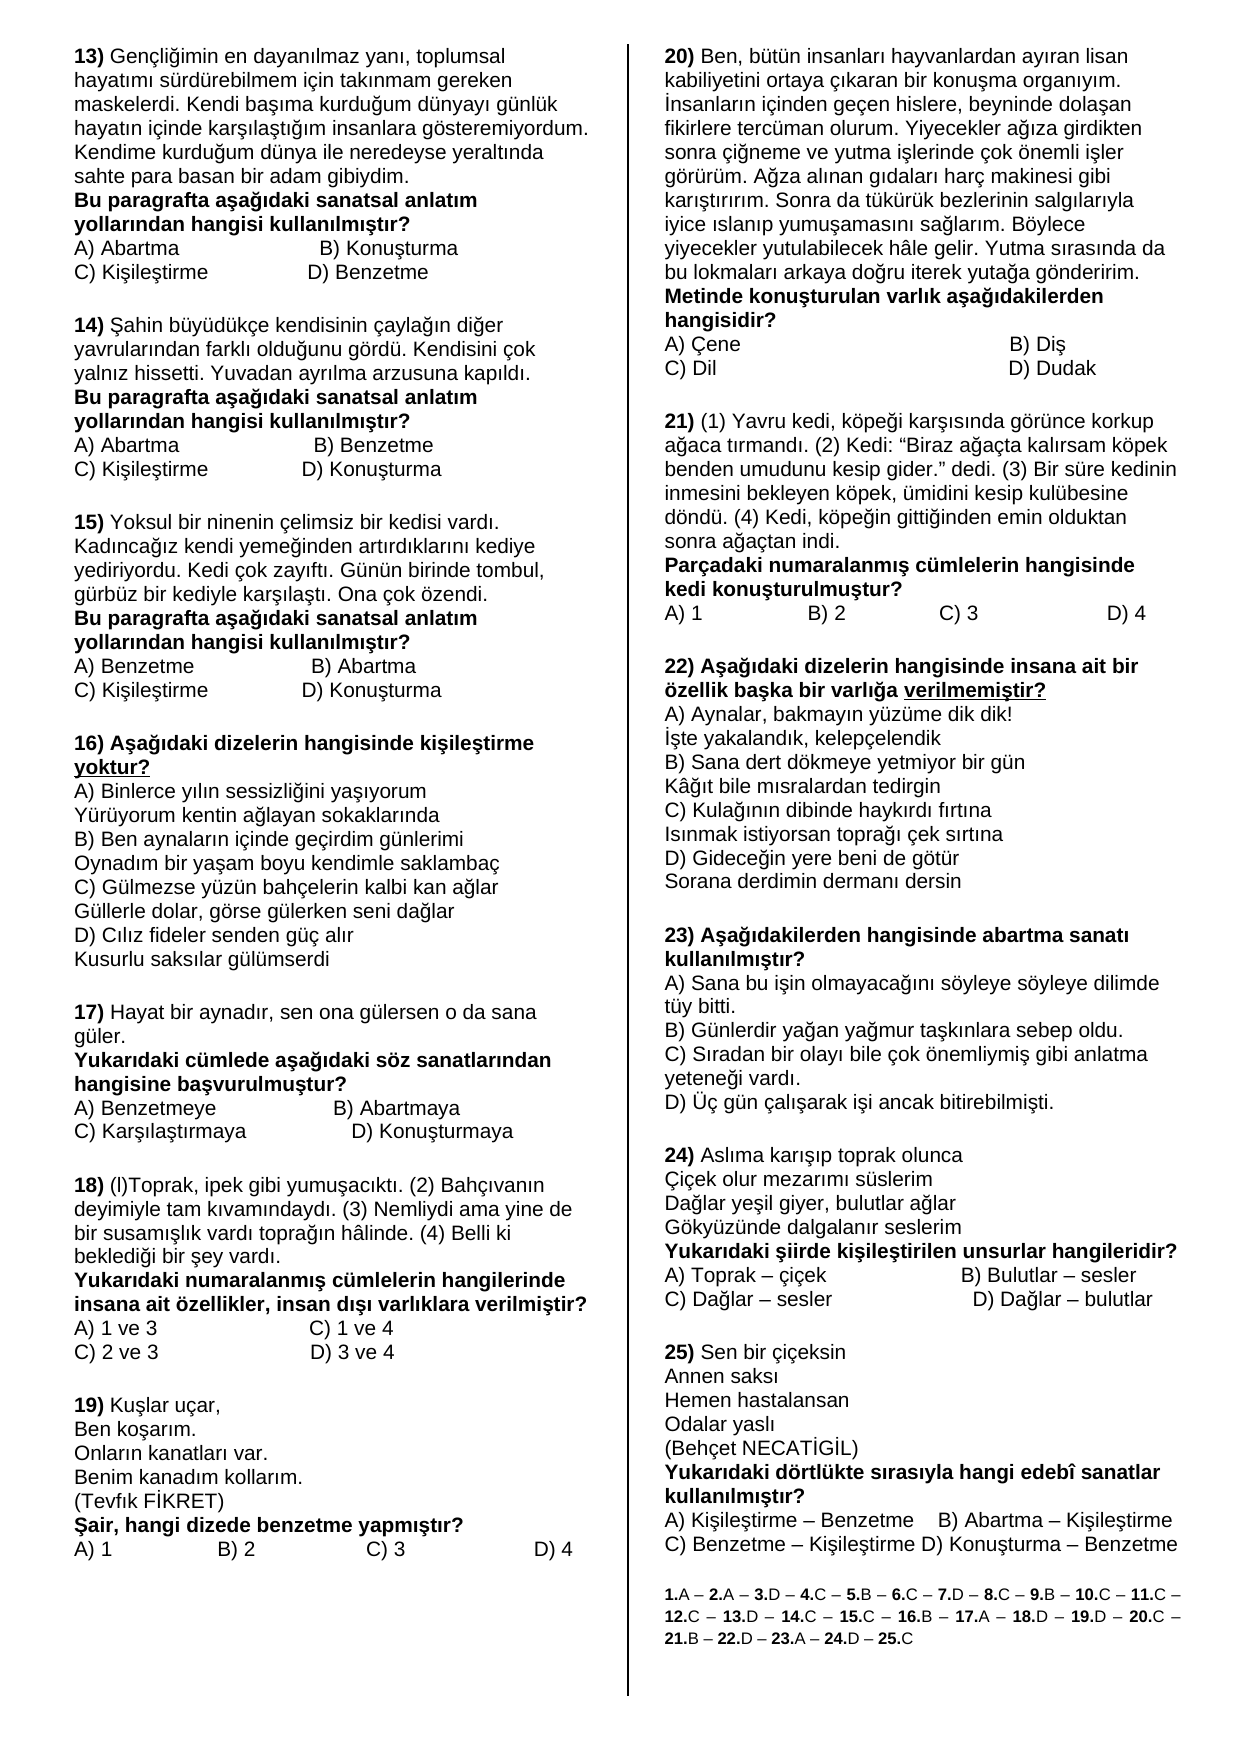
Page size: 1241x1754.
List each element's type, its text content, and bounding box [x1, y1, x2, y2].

text 19) Kuşlar uçar, Ben koşarım. Onların kanatları var. Benim kanadım kollarım. (Tevfık FİKRET) Şair, hangi dizede benzetme yapmıştır? A) 1 B) 2 C) 3 D) 4 [74, 1393, 591, 1561]
text 17) Hayat bir aynadır, sen ona gülersen o da sana güler. Yukarıdaki cümlede aşağıdaki söz sanatlarından hangisine başvurulmuştur? A) Benzetmeye B) Abartmaya C) Karşılaştırmaya D) Konuşturmaya [74, 999, 591, 1143]
text 22) Aşağıdaki dizelerin hangisinde insana ait bir özellik başka bir varlığa verilmemiştir? A) Aynalar, bakmayın yüzüme dik dik! İşte yakalandık, kelepçelendik B) Sana dert dökmeye yetmiyor bir gün Kâğıt bile mısralardan tedirgin C) Kulağının dibinde haykırdı fırtına Isınmak istiyorsan toprağı çek sırtına D) Gideceğin yere beni de götür Sorana derdimin dermanı dersin [664, 654, 1181, 893]
text 13) Gençliğimin en dayanılmaz yanı, toplumsal hayatımı sürdürebilmem için takınmam gereken maskelerdi. Kendi başıma kurduğum dünyayı günlük hayatın içinde karşılaştığım insanlara gösteremiyordum. Kendime kurduğum dünya ile neredeyse yeraltında sahte para basan bir adam gibiydim. Bu paragrafta aşağıdaki sanatsal anlatım yollarından hangisi kullanılmıştır? A) Abartma B) Konuşturma C) Kişileştirme D) Benzetme [74, 44, 591, 284]
text 1.A – 2.A – 3.D – 4.C – 5.B – 6.C – 7.D – 8.C – 9.B – 10.C – 11.C – 12.C – 13.D – 14.C – 15.C – 16.B – 17.A – 18.D – 19.D – 20.C – 21.B – 22.D – 23.A – 24.D – 25.C [664, 1585, 1181, 1648]
text 20) Ben, bütün insanları hayvanlardan ayıran lisan kabiliyetini ortaya çıkaran bir konuşma organıyım. İnsanların içinden geçen hislere, beyninde dolaşan fikirlere tercüman olurum. Yiyecekler ağıza girdikten sonra çiğneme ve yutma işlerinde çok önemli işler görürüm. Ağza alınan gıdaları harç makinesi gibi karıştırırım. Sonra da tükürük bezlerinin salgılarıyla iyice ıslanıp yumuşamasını sağlarım. Böylece yiyecekler yutulabilecek hâle gelir. Yutma sırasında da bu lokmaları arkaya doğru iterek yutağa gönderirim. Metinde konuşturulan varlık aşağıdakilerden hangisidir? A) Çene B) Diş C) Dil D) Dudak [664, 44, 1181, 380]
text 15) Yoksul bir ninenin çelimsiz bir kedisi vardı. Kadıncağız kendi yemeğinden artırdıklarını kediye yediriyordu. Kedi çok zayıftı. Günün birinde tombul, gürbüz bir kediyle karşılaştı. Ona çok özendi. Bu paragrafta aşağıdaki sanatsal anlatım yollarından hangisi kullanılmıştır? A) Benzetme B) Abartma C) Kişileştirme D) Konuşturma [74, 510, 591, 702]
text 24) Aslıma karışıp toprak olunca Çiçek olur mezarımı süslerim Dağlar yeşil giyer, bulutlar ağlar Gökyüzünde dalgalanır seslerim Yukarıdaki şiirde kişileştirilen unsurlar hangileridir? A) Toprak – çiçek B) Bulutlar – sesler C) Dağlar – sesler D) Dağlar – bulutlar [664, 1143, 1181, 1311]
text 21) (1) Yavru kedi, köpeği karşısında görünce korkup ağaca tırmandı. (2) Kedi: “Biraz ağaçta kalırsam köpek benden umudunu kesip gider.” dedi. (3) Bir süre kedinin inmesini bekleyen köpek, ümidini kesip kulübesine döndü. (4) Kedi, köpeğin gittiğinden emin olduktan sonra ağaçtan indi. Parçadaki numaralanmış cümlelerin hangisinde kedi konuşturulmuştur? A) 1 B) 2 C) 3 D) 4 [664, 409, 1181, 624]
text 23) Aşağıdakilerden hangisinde abartma sanatı kullanılmıştır? A) Sana bu işin olmayacağını söyleye söyleye dilimde tüy bitti. B) Günlerdir yağan yağmur taşkınlara sebep oldu. C) Sıradan bir olayı bile çok önemliymiş gibi anlatma yeteneği vardı. D) Üç gün çalışarak işi ancak bitirebilmişti. [664, 922, 1181, 1114]
text 18) (l)Toprak, ipek gibi yumuşacıktı. (2) Bahçıvanın deyimiyle tam kıvamındaydı. (3) Nemliydi ama yine de bir susamışlık vardı toprağın hâlinde. (4) Belli ki beklediği bir şey vardı. Yukarıdaki numaralanmış cümlelerin hangilerinde insana ait özellikler, insan dışı varlıklara verilmiştir? A) 1 ve 3 C) 1 ve 4 C) 2 ve 3 D) 3 ve 4 [74, 1172, 591, 1364]
text 25) Sen bir çiçeksin Annen saksı Hemen hastalansan Odalar yaslı (Behçet NECATİGİL) Yukarıdaki dörtlükte sırasıyla hangi edebî sanatlar kullanılmıştır? A) Kişileştirme – Benzetme B) Abartma – Kişileştirme C) Benzetme – Kişileştirme D) Konuşturma – Benzetme [664, 1340, 1181, 1556]
text 16) Aşağıdaki dizelerin hangisinde kişileştirme yoktur? A) Binlerce yılın sessizliğini yaşıyorum Yürüyorum kentin ağlayan sokaklarında B) Ben aynaların içinde geçirdim günlerimi Oynadım bir yaşam boyu kendimle saklambaç C) Gülmezse yüzün bahçelerin kalbi kan ağlar Güllerle dolar, görse gülerken seni dağlar D) Cılız fideler senden güç alır Kusurlu saksılar gülümserdi [74, 731, 591, 970]
text 14) Şahin büyüdükçe kendisinin çaylağın diğer yavrularından farklı olduğunu gördü. Kendisini çok yalnız hissetti. Yuvadan ayrılma arzusuna kapıldı. Bu paragrafta aşağıdaki sanatsal anlatım yollarından hangisi kullanılmıştır? A) Abartma B) Benzetme C) Kişileştirme D) Konuşturma [74, 313, 591, 481]
